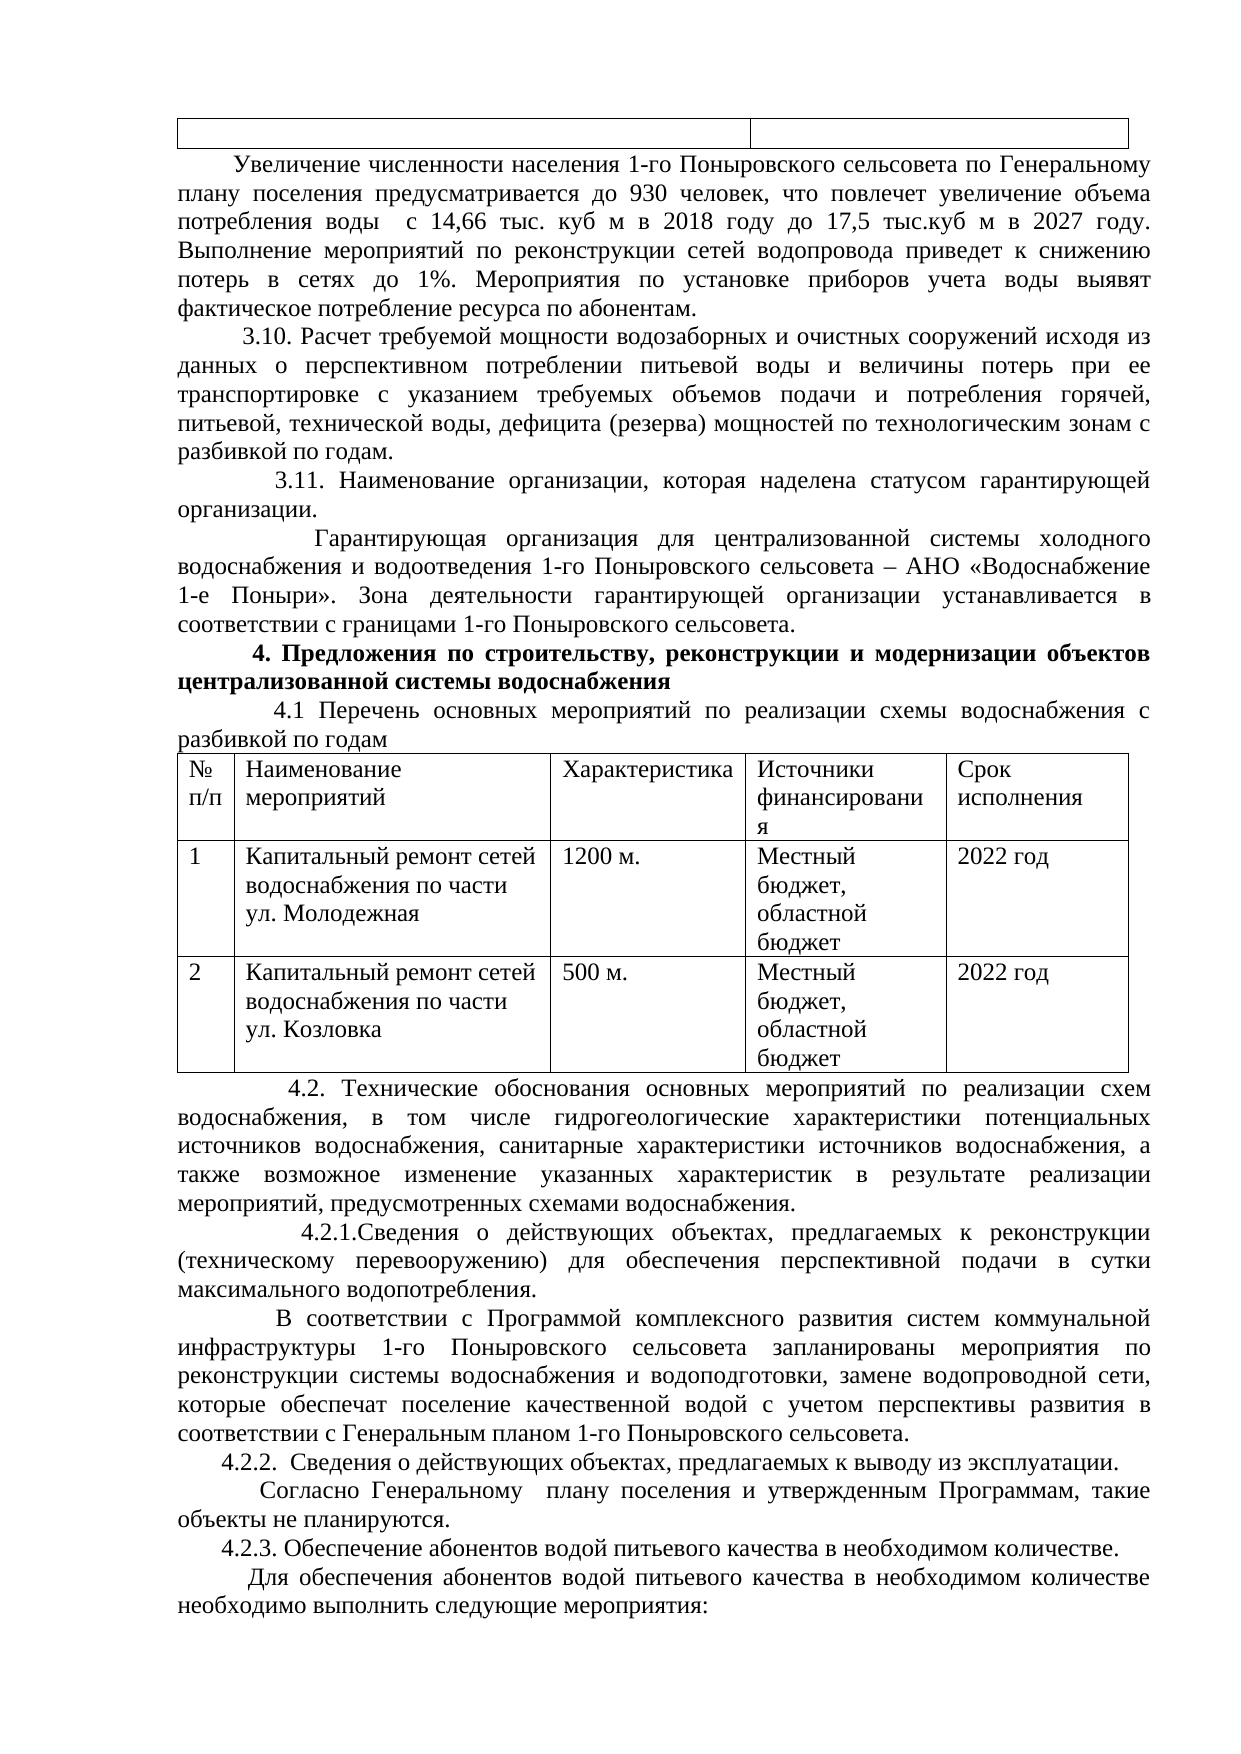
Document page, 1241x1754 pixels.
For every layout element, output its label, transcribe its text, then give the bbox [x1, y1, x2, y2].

table_cell 500 м. [551, 957, 745, 1072]
text В соответствии с Программой комплексного развития систем коммунальной инфраструктуры 1-го Поныровского сельсовета запланированы мероприятия по реконструкции системы водоснабжения и водоподготовки, замене водопроводной сети, которые обеспечат поселение качественной водой с учетом перспективы развития в соответствии с Генеральным планом 1-го Поныровского сельсовета. [177, 1303, 1152, 1447]
table_header Срок исполнения [947, 754, 1128, 840]
table_header Характеристика [551, 754, 745, 840]
text Гарантирующая организация для централизованной системы холодного водоснабжения и водоотведения 1-го Поныровского сельсовета – АНО «Водоснабжение 1-е Поныри». Зона деятельности гарантирующей организации устанавливается в соответствии с границами 1-го Поныровского сельсовета. [177, 523, 1152, 638]
table_cell 1 [178, 841, 234, 956]
table_cell Местный бюджет, областной бюджет [746, 841, 946, 956]
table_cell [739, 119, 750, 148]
text Для обеспечения абонентов водой питьевого качества в необходимом количестве необходимо выполнить следующие мероприятия: [177, 1562, 1152, 1619]
table_header № п/п [178, 754, 234, 840]
table_cell Капитальный ремонт сетей водоснабжения по части ул. Молодежная [235, 841, 550, 956]
text 4.2.1.Сведения о действующих объектах, предлагаемых к реконструкции (техническому перевооружению) для обеспечения перспективной подачи в сутки максимального водопотребления. [177, 1217, 1152, 1303]
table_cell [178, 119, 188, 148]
text 4.1 Перечень основных мероприятий по реализации схемы водоснабжения с разбивкой по годам [177, 695, 1152, 753]
text 4.2.3. Обеспечение абонентов водой питьевого качества в необходимом количестве. [177, 1533, 1152, 1562]
table_header Источники финансирования [746, 754, 946, 840]
table_cell Местный бюджет, областной бюджет [746, 957, 946, 1072]
text 4. Предложения по строительству, реконструкции и модернизации объектов централизованной системы водоснабжения [177, 638, 1152, 695]
table_cell . [551, 841, 745, 956]
text 4.2. Технические обоснования основных мероприятий по реализации схем водоснабжения, в том числе гидрогеологические характеристики потенциальных источников водоснабжения, санитарные характеристики источников водоснабжения, а также возможное изменение указанных характеристик в результате реализации мероприятий, предусмотренных схемами водоснабжения. [177, 1073, 1152, 1217]
table_cell 2022 год [947, 841, 1128, 956]
table_cell 2022 год [947, 957, 1128, 1072]
table_cell 2 [178, 957, 234, 1072]
table_cell Капитальный ремонт сетей водоснабжения по части ул. Козловка [235, 957, 550, 1072]
text 3.10. Расчет требуемой мощности водозаборных и очистных сооружений исходя из данных о перспективном потреблении питьевой воды и величины потерь при ее транспортировке с указанием требуемых объемов подачи и потребления горячей, питьевой, технической воды, дефицита (резерва) мощностей по технологическим зонам с разбивкой по годам. [177, 321, 1152, 465]
text Увеличение численности населения 1-го Поныровского сельсовета по Генеральному плану поселения предусматривается до 930 человек, что повлечет увеличение объема потребления воды с 14,66 тыс. куб м в 2018 году до 17,5 тыс.куб м в 2027 году. Выполнение мероприятий по реконструкции сетей водопровода приведет к снижению потерь в сетях до 1%. Мероприятия по установке приборов учета воды выявят фактическое потребление ресурса по абонентам. [177, 149, 1152, 321]
table_cell [751, 119, 1128, 148]
text Согласно Генеральному плану поселения и утвержденным Программам, такие объекты не планируются. [177, 1476, 1152, 1533]
table_header Наименование мероприятий [235, 754, 550, 840]
text 3.11. Наименование организации, которая наделена статусом гарантирующей организации. [177, 465, 1152, 523]
text 4.2.2. Сведения о действующих объектах, предлагаемых к выводу из эксплуатации. [177, 1447, 1152, 1476]
